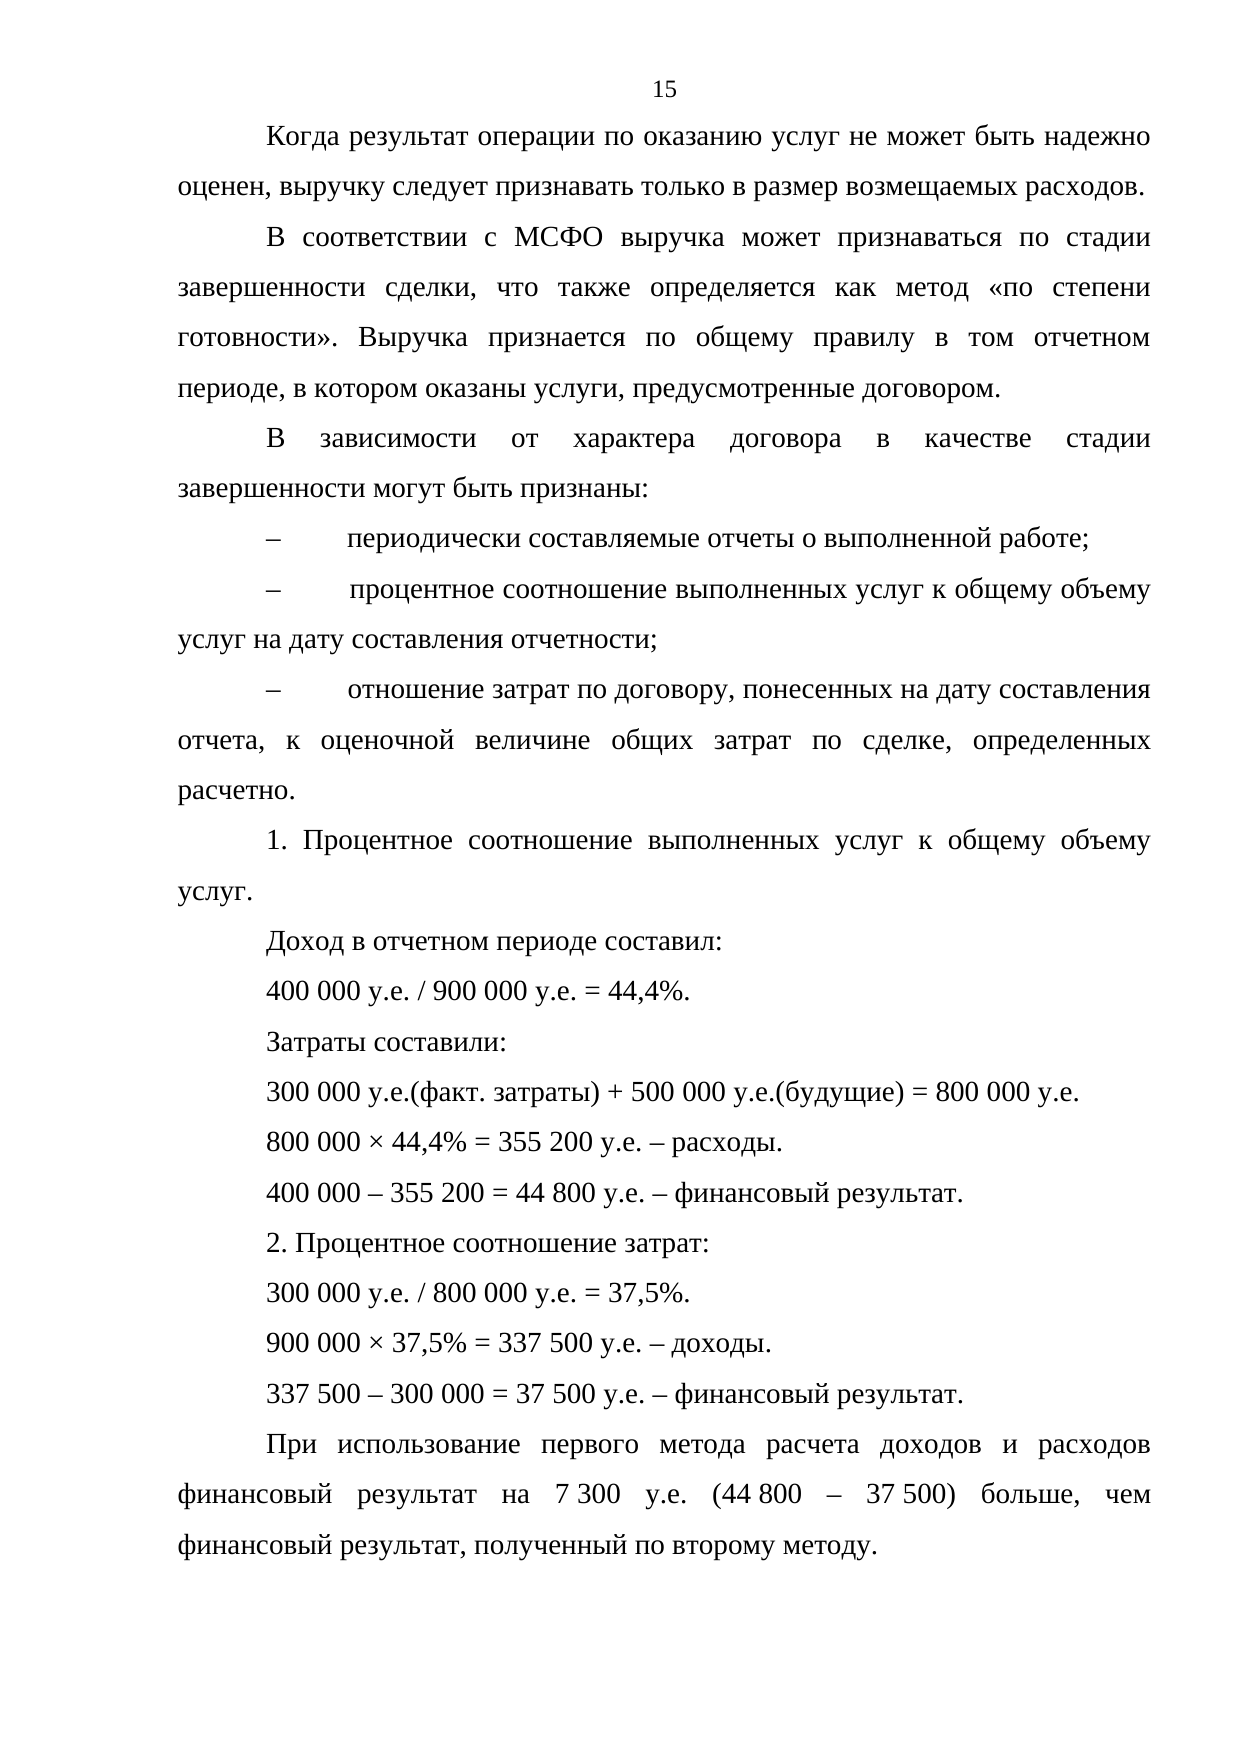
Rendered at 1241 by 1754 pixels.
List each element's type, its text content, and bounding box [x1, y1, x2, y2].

list процентное соотношение выполненных услуг к общему объему услуг на дату составления отчетности; [177, 571, 1152, 655]
text 1. Процентное соотношение выполненных услуг к общему объему услуг. [177, 822, 1152, 906]
text В зависимости от характера договора в качестве стадии завершенности могут быть признаны: [177, 420, 1152, 504]
text 400 000 у.е. / 900 000 у.е. = 44,4%. [177, 973, 1152, 1007]
text В соответствии с МСФО выручка может признаваться по стадии завершенности сделки, что также определяется как метод «по степени готовности». Выручка признается по общему правилу в том отчетном периоде, в котором оказаны услуги, предусмотренные договором. [177, 219, 1152, 403]
text 337 500 – 300 000 = 37 500 у.е. – финансовый результат. [177, 1376, 1152, 1409]
text 800 000 × 44,4% = 355 200 у.е. – расходы. [177, 1124, 1152, 1158]
list отношение затрат по договору, понесенных на дату составления отчета, к оценочной величине общих затрат по сделке, определенных расчетно. [177, 672, 1152, 806]
text 2. Процентное соотношение затрат: [177, 1225, 1152, 1258]
text 300 000 у.е.(факт. затраты) + 500 000 у.е.(будущие) = 800 000 у.е. [177, 1074, 1152, 1108]
text Затраты составили: [177, 1024, 1152, 1057]
text При использование первого метода расчета доходов и расходов финансовый результат на 7 300 у.е. (44 800 – 37 500) больше, чем финансовый результат, полученный по второму методу. [177, 1426, 1152, 1560]
text Доход в отчетном периоде составил: [177, 923, 1152, 957]
text 400 000 – 355 200 = 44 800 у.е. – финансовый результат. [177, 1175, 1152, 1208]
text 900 000 × 37,5% = 337 500 у.е. – доходы. [177, 1326, 1152, 1359]
text Когда результат операции по оказанию услуг не может быть надежно оценен, выручку следует признавать только в размер возмещаемых расходов. [177, 118, 1152, 202]
list периодически составляемые отчеты о выполненной работе; [177, 521, 1152, 554]
text 300 000 у.е. / 800 000 у.е. = 37,5%. [177, 1275, 1152, 1309]
